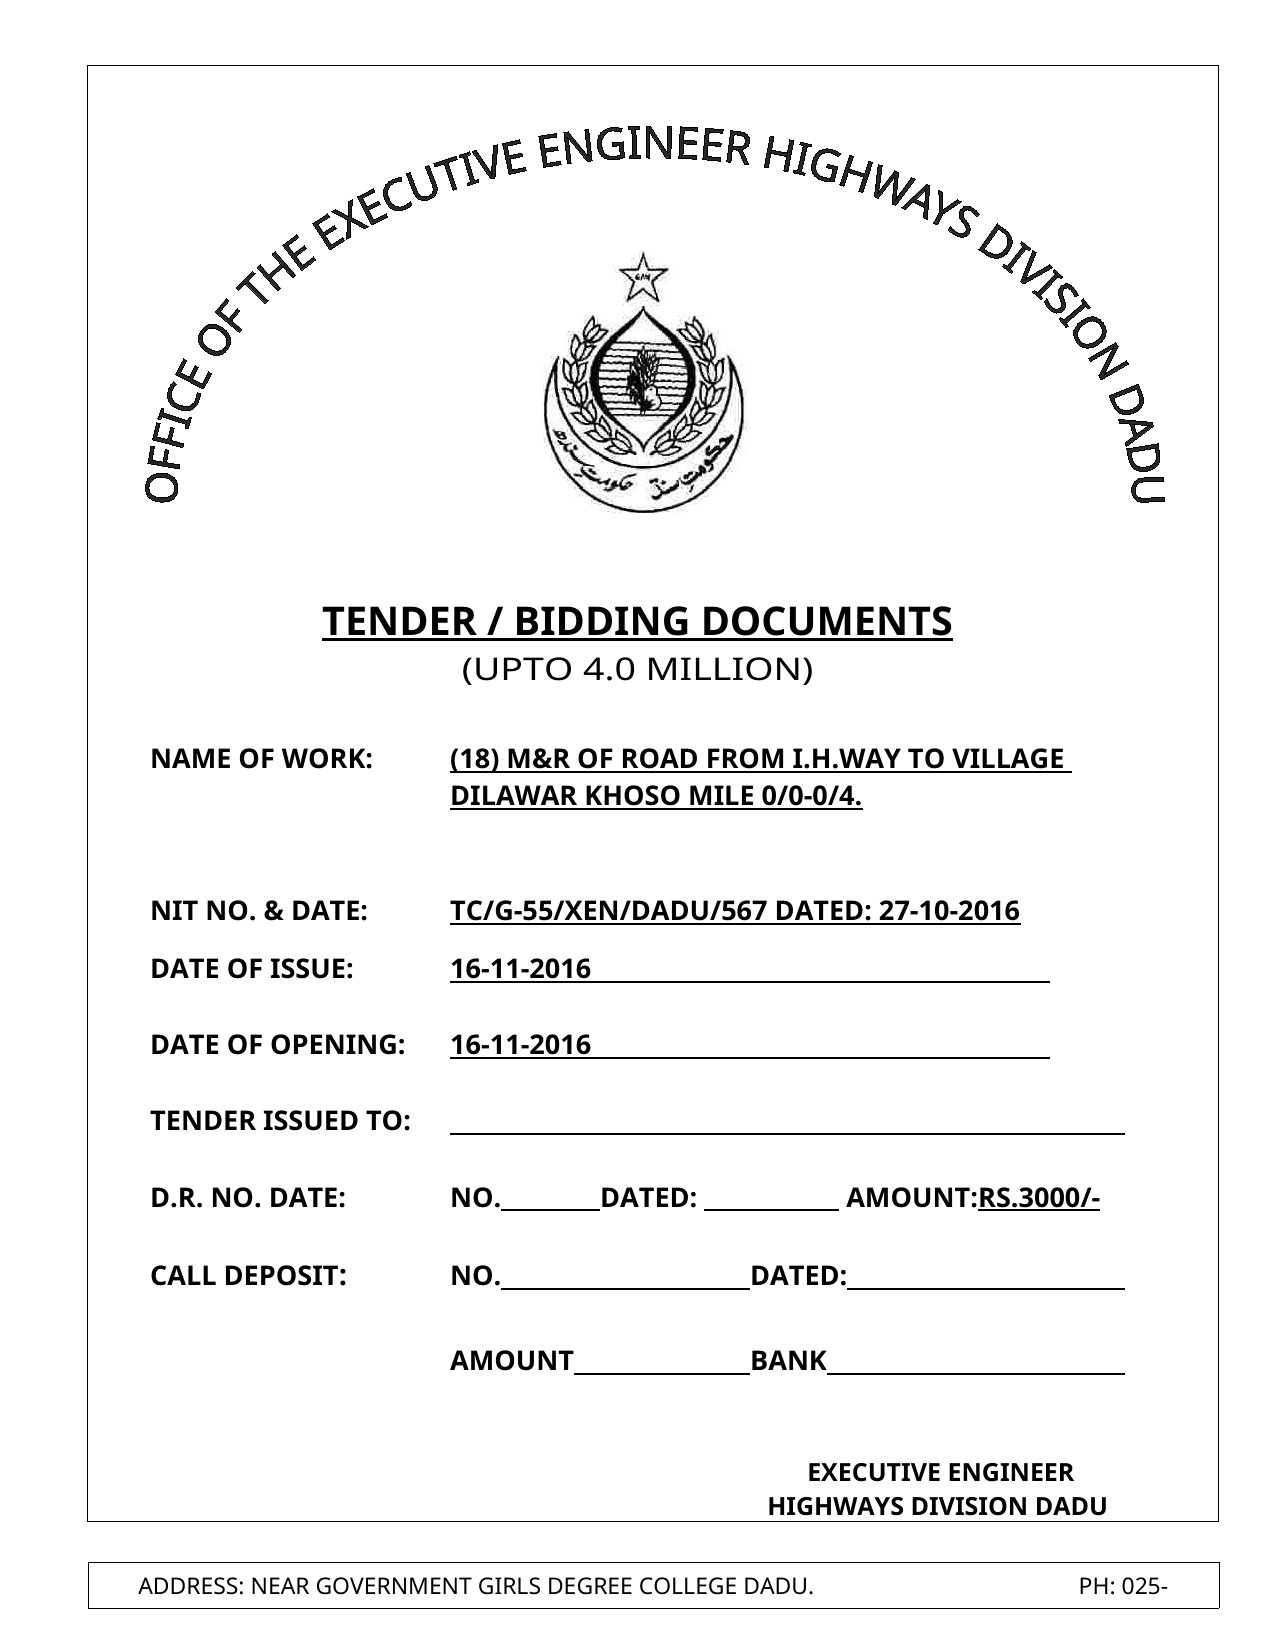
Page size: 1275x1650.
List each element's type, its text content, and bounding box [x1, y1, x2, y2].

text NAME OF WORK: (18) M&R of road from I.H.Way to village Dilawar Khoso mile 0/0-0/4. [150, 739, 1125, 813]
text HIGHWAYS DIVISION DADU [750, 1488, 1125, 1522]
text DATE OF OPENING: 16-11-2016 [150, 1026, 1125, 1063]
text AMOUNT BANK [150, 1342, 1125, 1378]
text DATE OF ISSUE: 16-11-2016 [150, 949, 1125, 986]
text D.R. NO. DATE: NO. DATED: AMOUNT:RS.3000/- [150, 1178, 1125, 1215]
text EXECUTIVE ENGINEER [750, 1454, 1125, 1488]
text CALL DEPOSIT: NO. DATED: [150, 1254, 1125, 1294]
text TENDER ISSUED TO: [150, 1102, 1125, 1139]
text (UPTO 4.0 MILLION) [150, 647, 1125, 689]
text NIT NO. & DATE: TC/G-55/XEN/DADU/567 DATED: 27-10-2016 [150, 892, 1125, 929]
text TENDER / BIDDING DOCUMENTS [150, 593, 1125, 647]
picture [540, 250, 749, 519]
